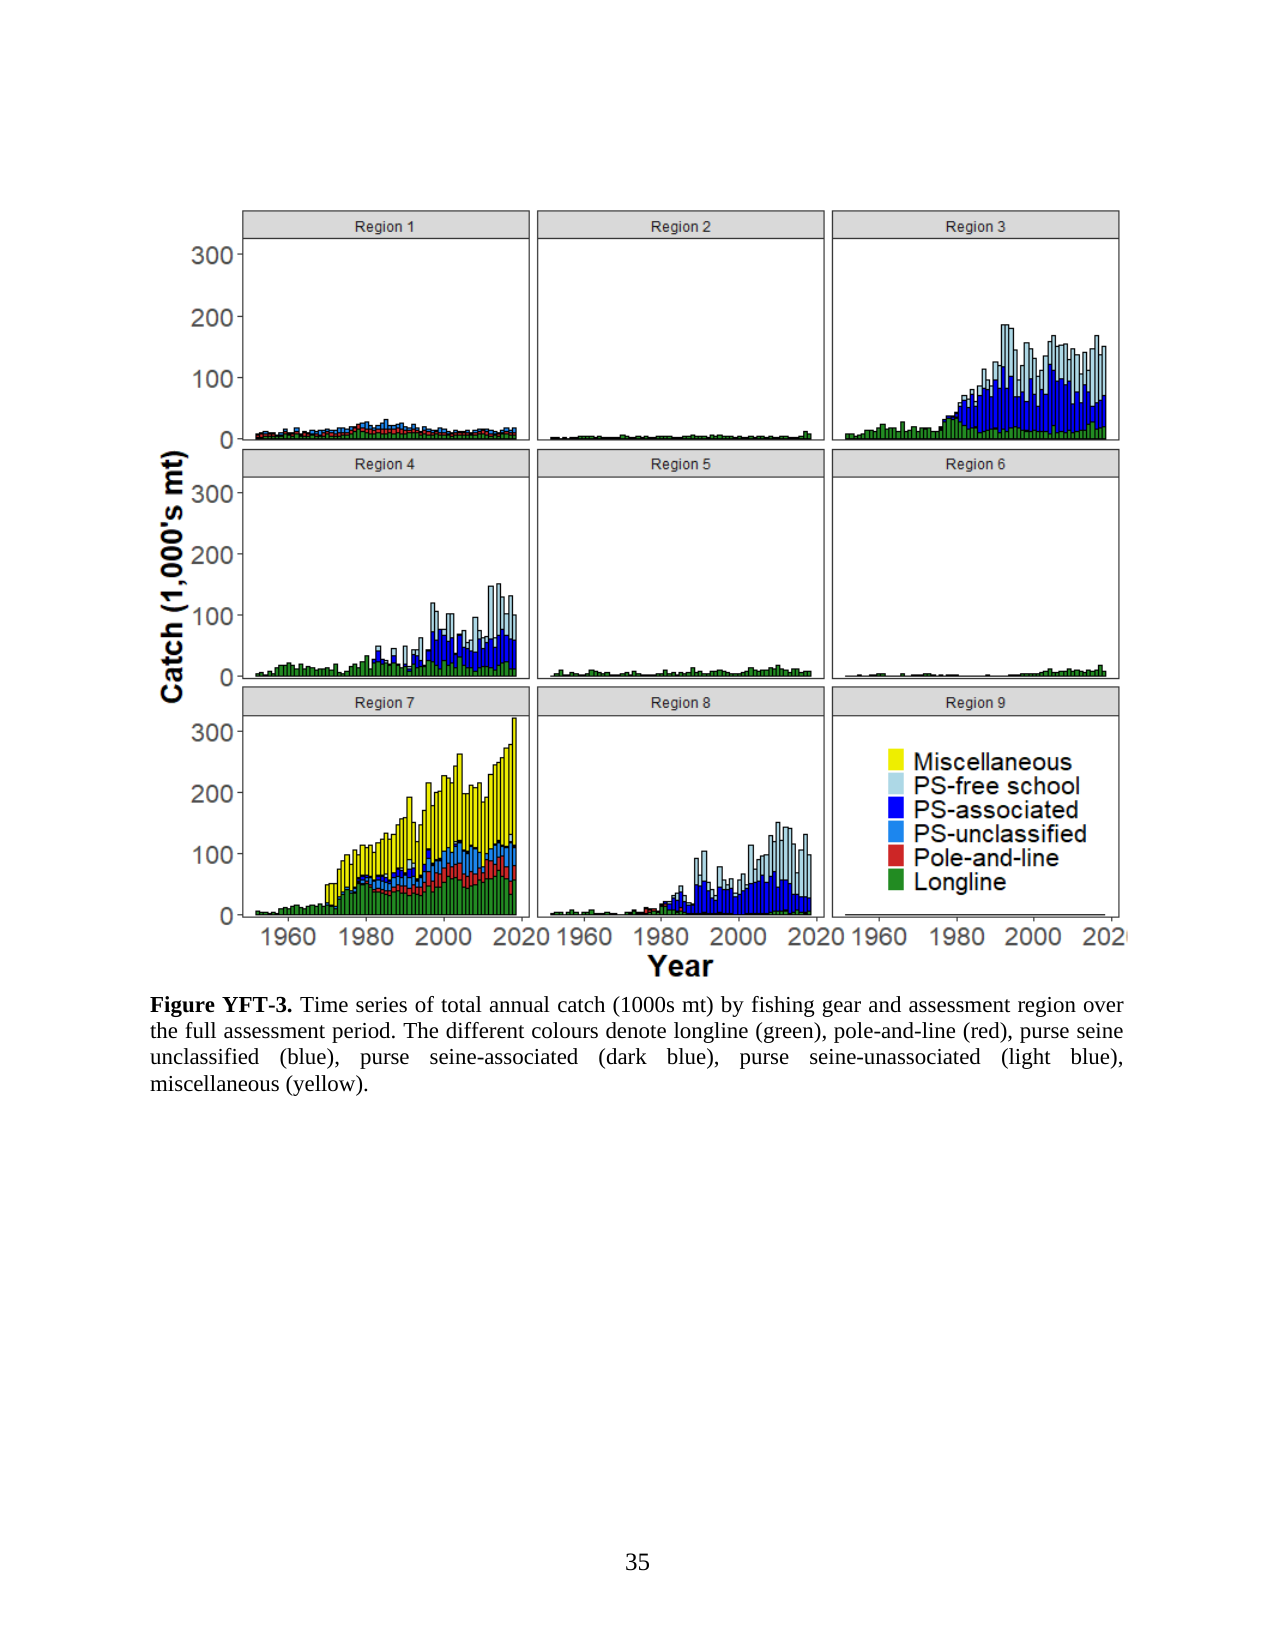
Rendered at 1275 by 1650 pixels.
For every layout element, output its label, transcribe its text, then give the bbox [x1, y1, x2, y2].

text Figure YFT-3. Time series of total annual catch (1000s mt) by fishing gear and assessment region over the full assessment period. The different colours denote longline (green), pole-and-line (red), purse seine unclassified (blue), purse seine-associated (dark blue), purse seine-unassociated (light blue), miscellaneous (yellow). [150, 991, 1125, 1096]
picture [150, 202, 1128, 991]
